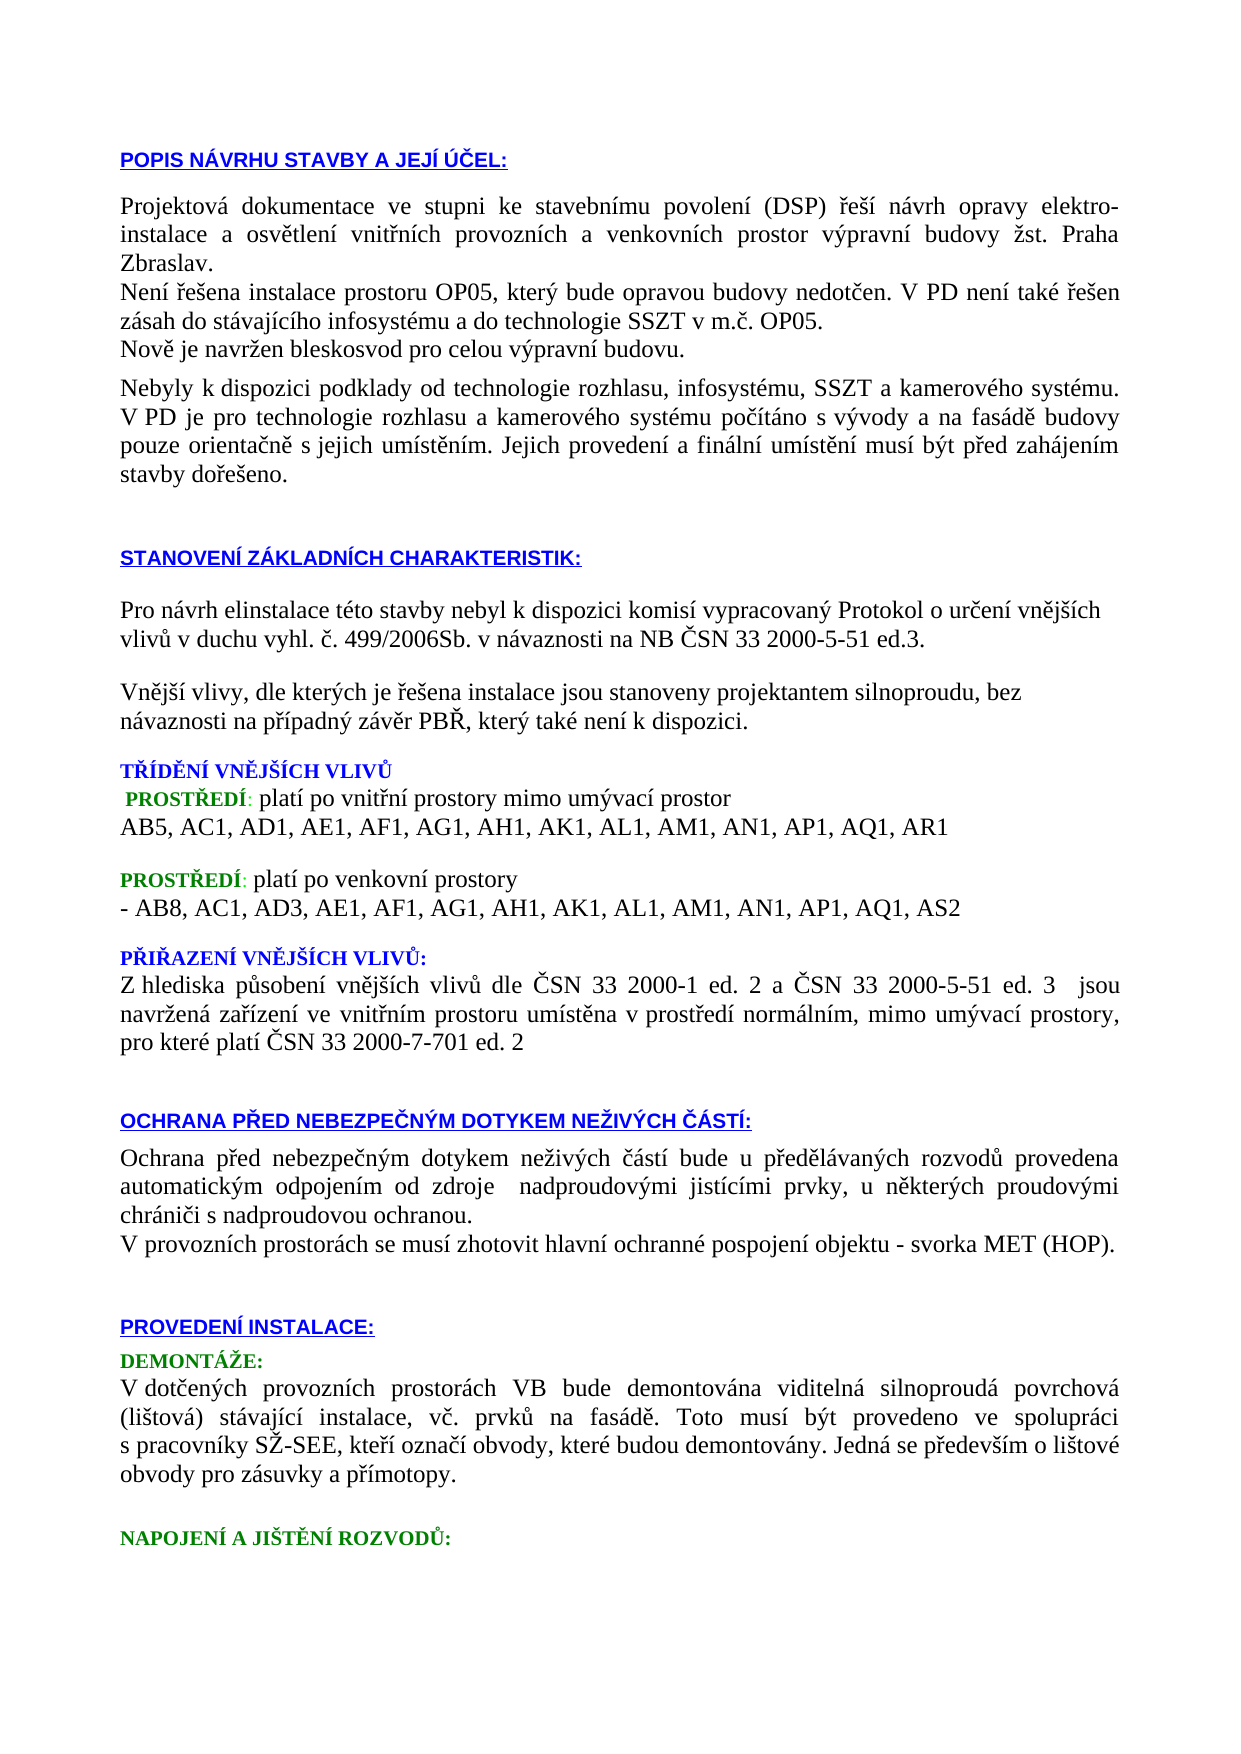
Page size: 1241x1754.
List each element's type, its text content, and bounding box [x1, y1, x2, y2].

text Nově je navržen bleskosvod pro celou výpravní budovu. [120, 334, 1120, 363]
text AB5, AC1, AD1, AE1, AF1, AG1, AH1, AK1, AL1, AM1, AN1, AP1, AQ1, AR1 [120, 812, 1120, 840]
text Pro návrh elinstalace této stavby nebyl k dispozici komisí vypracovaný Protokol o určení vnějších vlivů v duchu vyhl. č. 499/2006Sb. v návaznosti na NB ČSN 33 2000-5-51 ed.3. [120, 596, 1120, 653]
text V provozních prostorách se musí zhotovit hlavní ochranné pospojení objektu - svorka MET (HOP). [120, 1229, 1120, 1258]
text - AB8, AC1, AD3, AE1, AF1, AG1, AH1, AK1, AL1, AM1, AN1, AP1, AQ1, AS2 [120, 893, 1120, 922]
text NAPOJENÍ A JIŠTĚNÍ ROZVODŮ: [120, 1526, 1120, 1550]
text Z hlediska působení vnějších vlivů dle ČSN 33 2000-1 ed. 2 a ČSN 33 2000-5-51 ed. 3 jsou navržená zařízení ve vnitřním prostoru umístěna v prostředí normálním, mimo umývací prostory, pro které platí ČSN 33 2000-7-701 ed. 2 [120, 970, 1120, 1056]
text Nebyly k dispozici podklady od technologie rozhlasu, infosystému, SSZT a kamerového systému. V PD je pro technologie rozhlasu a kamerového systému počítáno s vývody a na fasádě budovy pouze orientačně s jejich umístěním. Jejich provedení a finální umístění musí být před zahájením stavby dořešeno. [120, 373, 1120, 488]
text PROVEDENÍ INSTALACE: [120, 1315, 1120, 1339]
text TŘÍDĚNÍ VNĚJŠÍCH VLIVů [120, 759, 1120, 783]
text DEMONTÁŽE: [120, 1349, 1120, 1373]
text PŘIŘAZENÍ VNĚJŠÍCH VLIVů: [120, 946, 1120, 970]
text Není řešena instalace prostoru OP05, který bude opravou budovy nedotčen. V PD není také řešen zásah do stávajícího infosystému a do technologie SSZT v m.č. OP05. [120, 277, 1120, 334]
text Ochrana před nebezpečným dotykem neživých částí bude u předělávaných rozvodů provedena automatickým odpojením od zdroje nadproudovými jistícími prvky, u některých proudovými chrániči s nadproudovou ochranou. [120, 1143, 1120, 1229]
text PROSTŘEDÍ: platí po vnitřní prostory mimo umývací prostor [120, 783, 1120, 812]
text Vnější vlivy, dle kterých je řešena instalace jsou stanoveny projektantem silnoproudu, bez návaznosti na případný závěr PBŘ, který také není k dispozici. [120, 677, 1120, 735]
text STANOVENÍ ZÁKLADNÍCH CHARAKTERISTIK: [120, 545, 1120, 569]
text OCHRANA PŘED NEBEZPEČNÝM DOTYKEM NEŽIVÝCH ČÁSTÍ: [120, 1109, 1120, 1133]
text Projektová dokumentace ve stupni ke stavebnímu povolení (DSP) řeší návrh opravy elektro-instalace a osvětlení vnitřních provozních a venkovních prostor výpravní budovy žst. Praha Zbraslav. [120, 191, 1120, 277]
text PROSTŘEDÍ: platí po venkovní prostory [120, 864, 1120, 893]
text V dotčených provozních prostorách VB bude demontována viditelná silnoproudá povrchová (lištová) stávající instalace, vč. prvků na fasádě. Toto musí být provedeno ve spolupráci s pracovníky SŽ-SEE, kteří označí obvody, které budou demontovány. Jedná se především o lištové obvody pro zásuvky a přímotopy. [120, 1373, 1120, 1488]
text POPIS NÁVRHU STAVBY A JEJÍ ÚČEL: [120, 148, 1120, 172]
